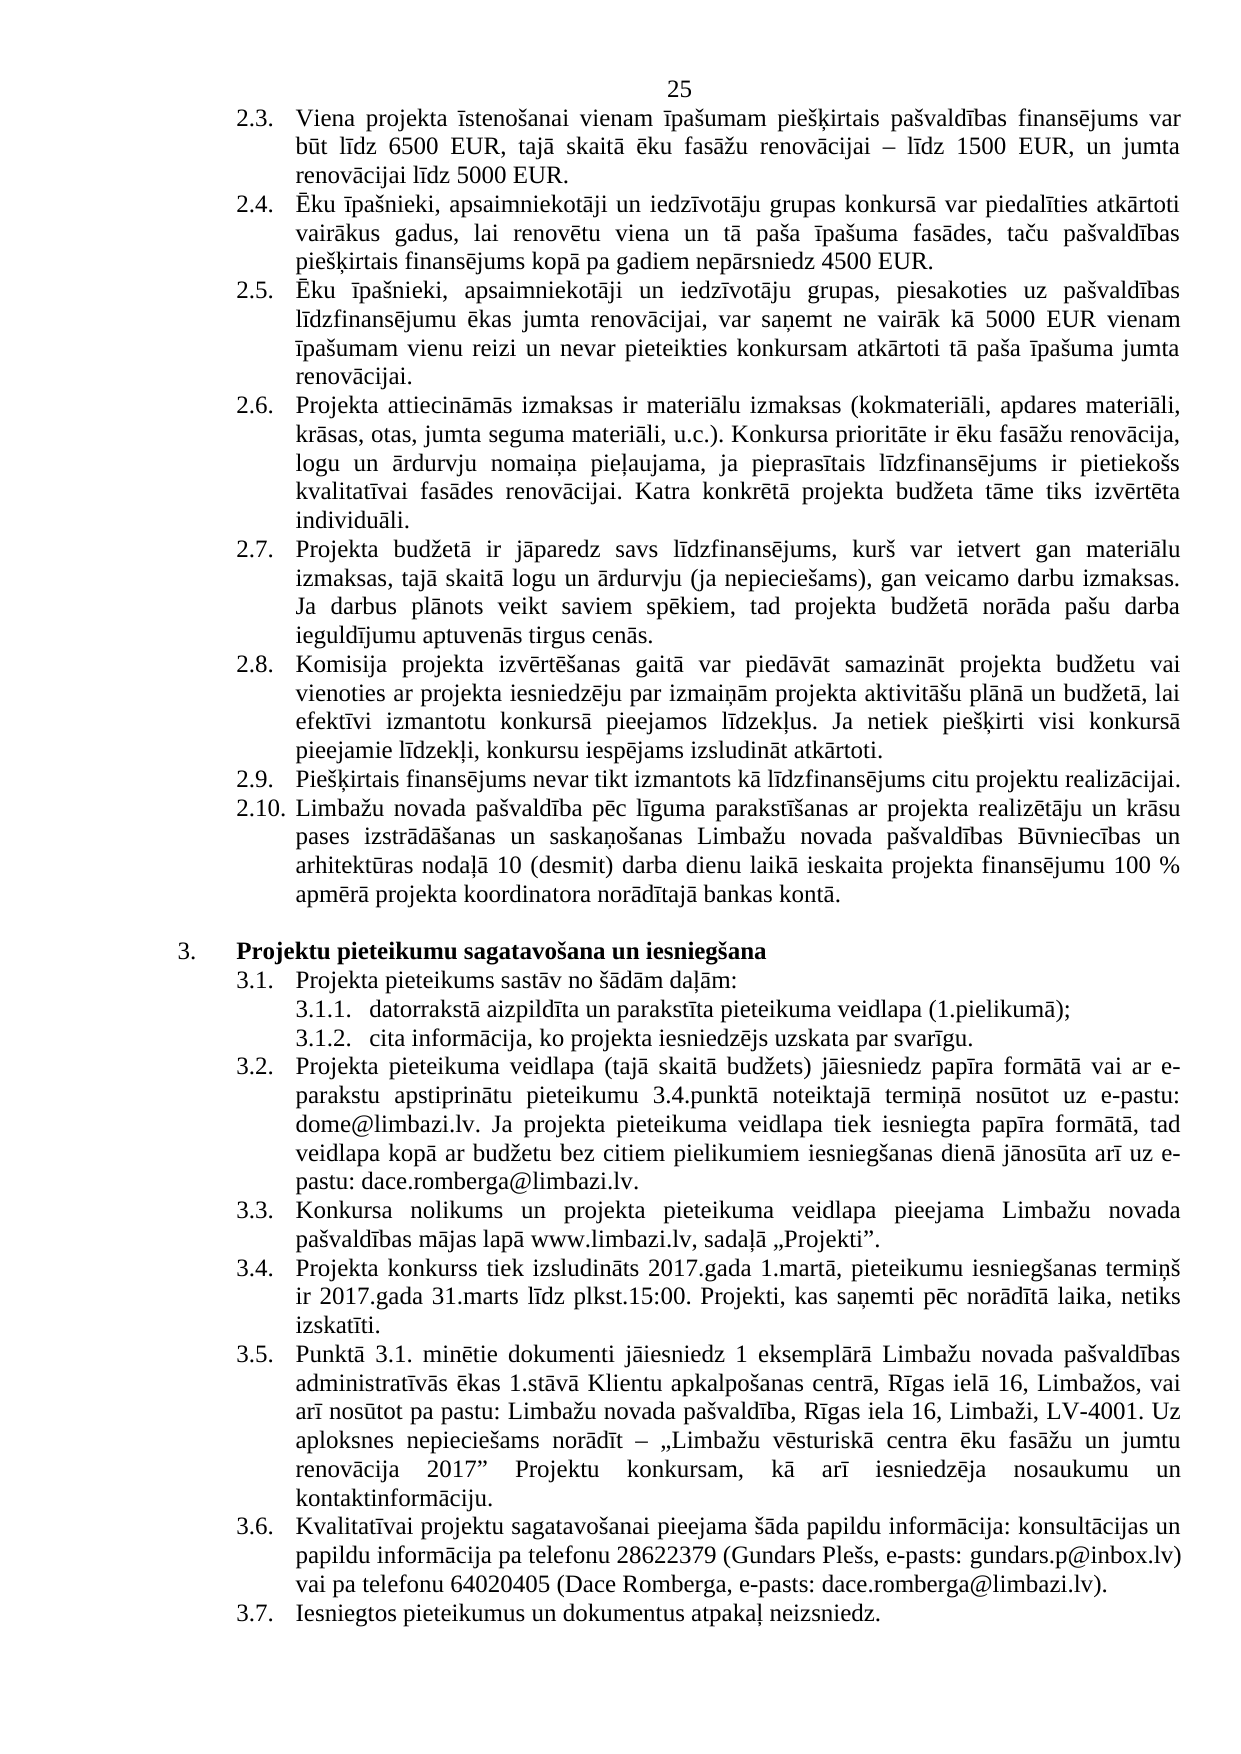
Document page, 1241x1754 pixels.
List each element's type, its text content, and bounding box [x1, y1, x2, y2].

list Ēku īpašnieki, apsaimniekotāji un iedzīvotāju grupas, piesakoties uz pašvaldības līdzfinansējumu ēkas jumta renovācijai, var saņemt ne vairāk kā 5000 EUR vienam īpašumam vienu reizi un nevar pieteikties konkursam atkārtoti tā paša īpašuma jumta renovācijai. [236, 275, 1181, 390]
list Projektu sagatavošana un iesniegšana [177, 936, 1181, 965]
list Projekta konkurss tiek izsludināts 2017.gada 1.martā, iesniegšanas termiņš ir 2017.gada 31.marts līdz plkst.15:00. Projekti, kas saņemti pēc norādītā laika, netiks izskatīti. [236, 1253, 1181, 1339]
list Punktā 3.1. minētie dokumenti jāiesniedz 1 eksemplārā Limbažu novada pašvaldības administratīvās ēkas 1.stāvā Klientu apkalpošanas centrā, Rīgas ielā 16, Limbažos, vai arī nosūtot pa pastu: Limbažu novada pašvaldība, Rīgas iela 16, Limbaži, LV-4001. Uz aploksnes nepieciešams norādīt – „Limbažu vēsturiskā centra ēku fasāžu un jumtu renovācija 2017” Projektu konkursam, kā arī iesniedzēja nosaukumu un kontaktinformāciju. [236, 1339, 1181, 1511]
list Projekta (tajā skaitā budžets) jāiesniedz papīra formātā vai ar e-parakstu apstiprinātu pieteikumu 3.4.punktā noteiktajā termiņā nosūtot uz e-pastu: dome@limbazi.lv. Ja projekta pieteikuma veidlapa tiek iesniegta papīra formātā, tad veidlapa kopā ar budžetu bez citiem pielikumiem iesniegšanas dienā jānosūta arī uz e-pastu: dace.romberga@limbazi.lv. [236, 1051, 1181, 1195]
list Viena projekta īstenošanai vienam īpašumam piešķirtais pašvaldības finansējums var būt līdz 6500 EUR, tajā skaitā ēku fasāžu renovācijai – līdz 1500 EUR, un jumta renovācijai līdz 5000 EUR. [236, 103, 1181, 189]
list cita informācija, ko projekta iesniedzējs uzskata par svarīgu. [295, 1023, 1181, 1051]
list Projekta sastāv no šādām daļām: [236, 965, 1181, 994]
list Kvalitatīvai projektu sagatavošanai pieejama šāda papildu informācija: konsultācijas un papildu informācija pa telefonu 28622379 (Gundars Plešs, e-pasts: gundars.p@inbox.lv) vai pa telefonu 64020405 (Dace Romberga, e-pasts: dace.romberga@limbazi.lv). [236, 1511, 1181, 1598]
list Projekta attiecināmās izmaksas ir materiālu izmaksas (kokmateriāli, apdares materiāli, krāsas, otas, jumta seguma materiāli, u.c.). Konkursa prioritāte ir ēku fasāžu renovācija, logu un ārdurvju nomaiņa pieļaujama, ja pieprasītais līdzfinansējums ir pietiekošs kvalitatīvai fasādes renovācijai. Katra konkrētā projekta budžeta tāme tiks izvērtēta individuāli. [236, 390, 1181, 534]
list Ēku īpašnieki, apsaimniekotāji un iedzīvotāju grupas konkursā var piedalīties atkārtoti vairākus gadus, lai renovētu viena un tā paša īpašuma fasādes, taču pašvaldības piešķirtais finansējums kopā pa gadiem nepārsniedz 4500 EUR. [236, 189, 1181, 275]
list Komisija projekta izvērtēšanas gaitā var piedāvāt samazināt projekta budžetu vai vienoties ar projekta iesniedzēju par izmaiņām projekta aktivitāšu un budžetā, lai efektīvi izmantotu konkursā pieejamos līdzekļus. Ja netiek piešķirti visi konkursā pieejamie līdzekļi, konkursu iespējams izsludināt atkārtoti. [236, 649, 1181, 764]
list Projekta budžetā ir jāparedz savs līdzfinansējums, kurš var ietvert gan materiālu izmaksas, tajā skaitā logu un ārdurvju (ja nepieciešams), gan veicamo darbu izmaksas. Ja darbus plānots veikt saviem spēkiem, tad projekta budžetā norāda pašu darba ieguldījumu aptuvenās tirgus cenās. [236, 534, 1181, 649]
list Iesniegtos un dokumentus atpakaļ neizsniedz. [236, 1598, 1181, 1626]
list Konkursa un projekta pieejama Limbažu novada pašvaldības mājas lapā www.limbazi.lv, sadaļā „Projekti”. [236, 1195, 1181, 1253]
list datorrakstā aizpildīta un parakstīta (1.pielikumā); [295, 994, 1181, 1023]
list Piešķirtais finansējums nevar tikt izmantots kā līdzfinansējums citu projektu realizācijai. [236, 764, 1181, 793]
list Limbažu novada pašvaldība pēc parakstīšanas ar projekta realizētāju un krāsu pases izstrādāšanas un saskaņošanas Limbažu novada pašvaldības Būvniecības un arhitektūras nodaļā 10 (desmit) darba dienu laikā ieskaita projekta finansējumu 100 % apmērā projekta koordinatora norādītajā bankas kontā. [236, 793, 1181, 908]
